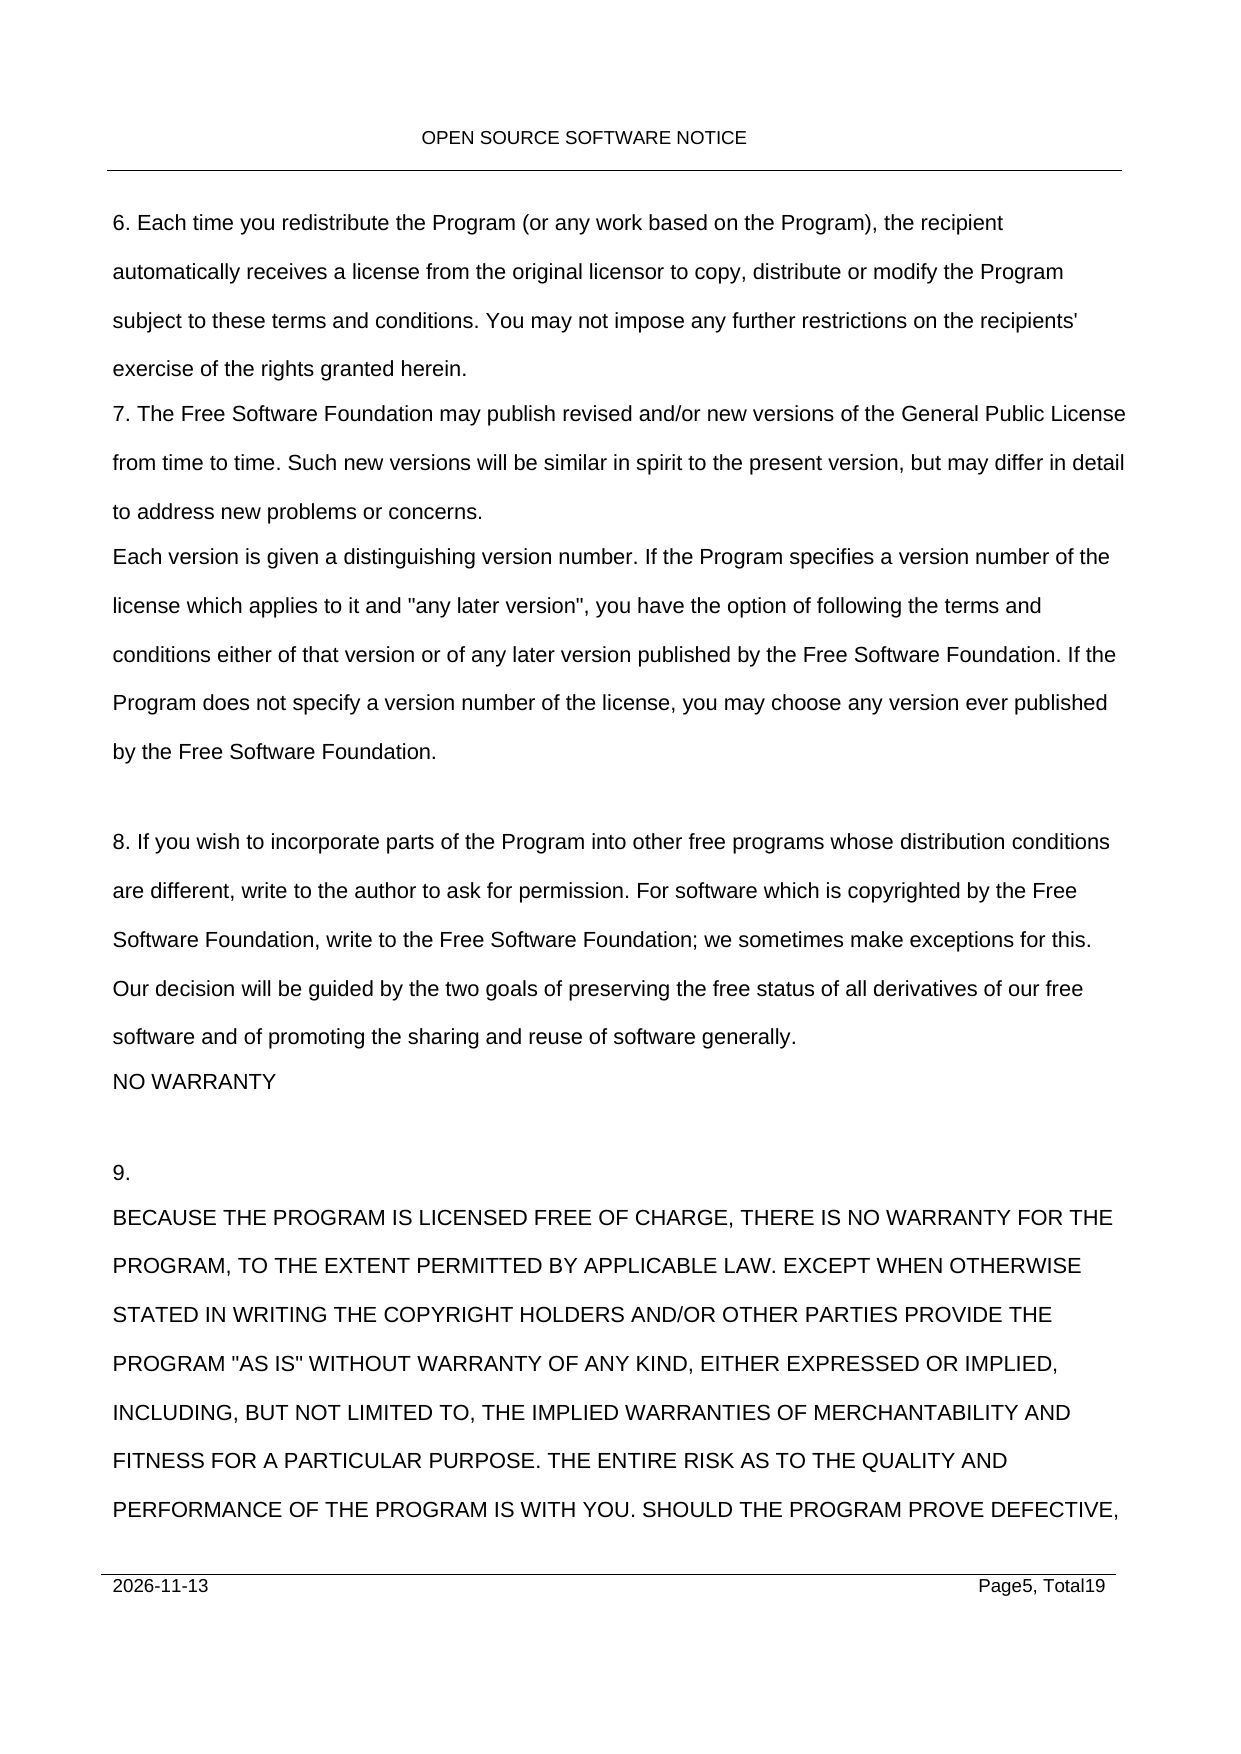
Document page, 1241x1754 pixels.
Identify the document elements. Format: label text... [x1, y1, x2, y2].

text 9. [112, 1156, 1128, 1188]
text 7. The Free Software Foundation may publish revised and/or new versions of the General Public License from time to time. Such new versions will be similar in spirit to the present version, but may differ in detail to address new problems or concerns. [112, 398, 1128, 528]
text 8. If you wish to incorporate parts of the Program into other free programs whose distribution conditions are different, write to the author to ask for permission. For software which is copyrighted by the Free Software Foundation, write to the Free Software Foundation; we sometimes make exceptions for this. Our decision will be guided by the two goals of preserving the free status of all derivatives of our free software and of promoting the sharing and reuse of software generally. [112, 826, 1128, 1053]
text NO WARRANTY [112, 1066, 1128, 1098]
text Each version is given a distinguishing version number. If the Program specifies a version number of the license which applies to it and "any later version", you have the option of following the terms and conditions either of that version or of any later version published by the Free Software Foundation. If the Program does not specify a version number of the license, you may choose any version ever published by the Free Software Foundation. [112, 540, 1128, 768]
text 6. Each time you redistribute the Program (or any work based on the Program), the recipient automatically receives a license from the original licensor to copy, distribute or modify the Program subject to these terms and conditions. You may not impose any further restrictions on the recipients' exercise of the rights granted herein. [112, 206, 1128, 385]
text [112, 1201, 1128, 1526]
